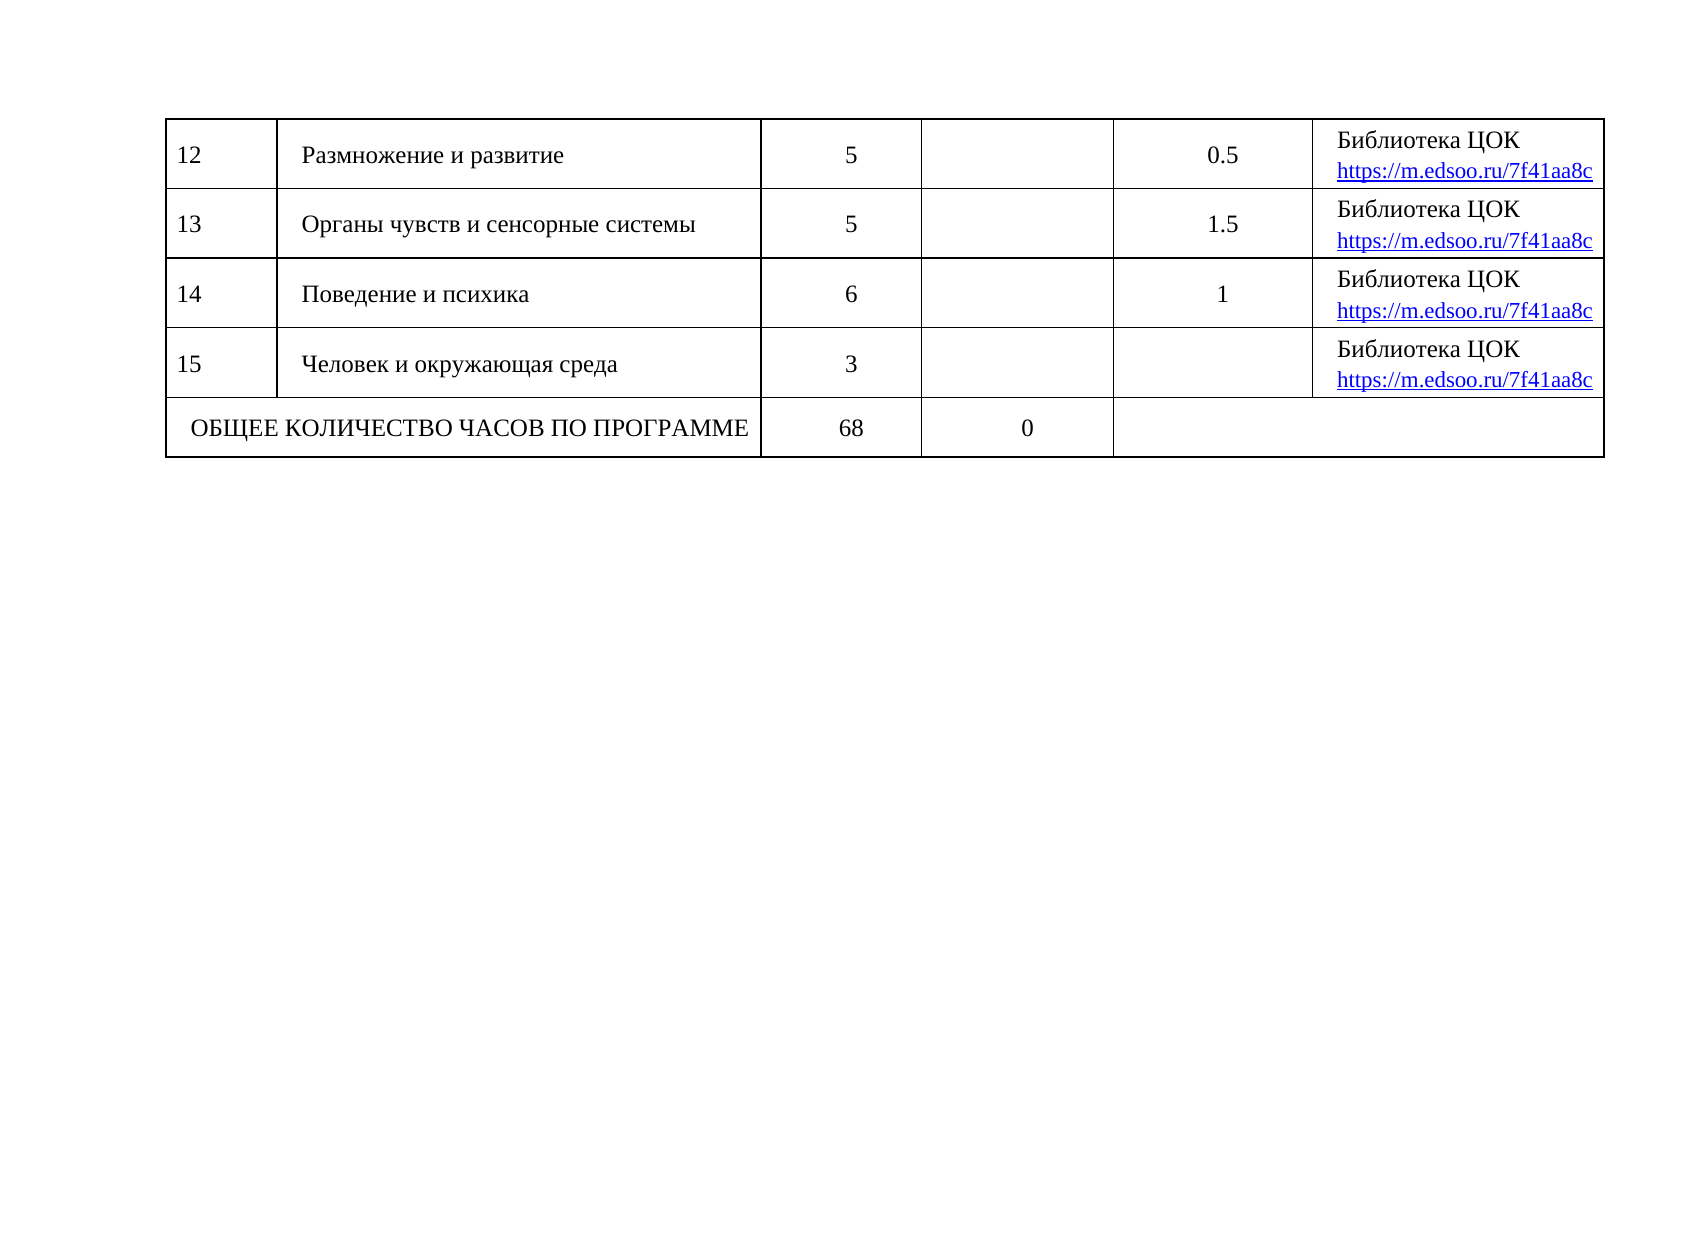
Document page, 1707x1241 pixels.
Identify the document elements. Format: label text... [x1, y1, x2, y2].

table_cell 13 [167, 189, 276, 257]
table_cell Библиотека ЦОК https://m.edsoo.ru/7f41aa8c [1313, 259, 1603, 327]
table_cell 5 [762, 189, 921, 257]
table_cell [1114, 328, 1312, 396]
table_cell 14 [167, 259, 276, 327]
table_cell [1313, 189, 1603, 257]
table_cell [922, 259, 1113, 327]
table_cell 12 [167, 120, 276, 188]
table_cell 1 [1114, 259, 1312, 327]
table_cell 68 [762, 398, 921, 456]
table_cell [922, 120, 1113, 188]
table_cell [1114, 398, 1603, 456]
table_cell 6 [762, 259, 921, 327]
table_cell 15 [167, 328, 276, 396]
table_cell 0 [922, 398, 1113, 456]
table_cell 5 [762, 120, 921, 188]
table_cell 1.5 [1114, 189, 1312, 257]
table_cell 0.5 [1114, 120, 1312, 188]
table_cell Поведение и психика [278, 259, 760, 327]
table_cell [922, 189, 1113, 257]
table_cell 3 [762, 328, 921, 396]
table_cell Размножение и развитие [278, 120, 760, 188]
table_cell [922, 328, 1113, 396]
table_cell Библиотека ЦОК https://m.edsoo.ru/7f41aa8c [1313, 328, 1603, 396]
table_cell Человек и окружающая среда [278, 328, 760, 396]
table_cell ОБЩЕЕ КОЛИЧЕСТВО ЧАСОВ ПО ПРОГРАММЕ [167, 398, 760, 456]
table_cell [1313, 120, 1603, 188]
table_cell Органы чувств и сенсорные системы [278, 189, 760, 257]
